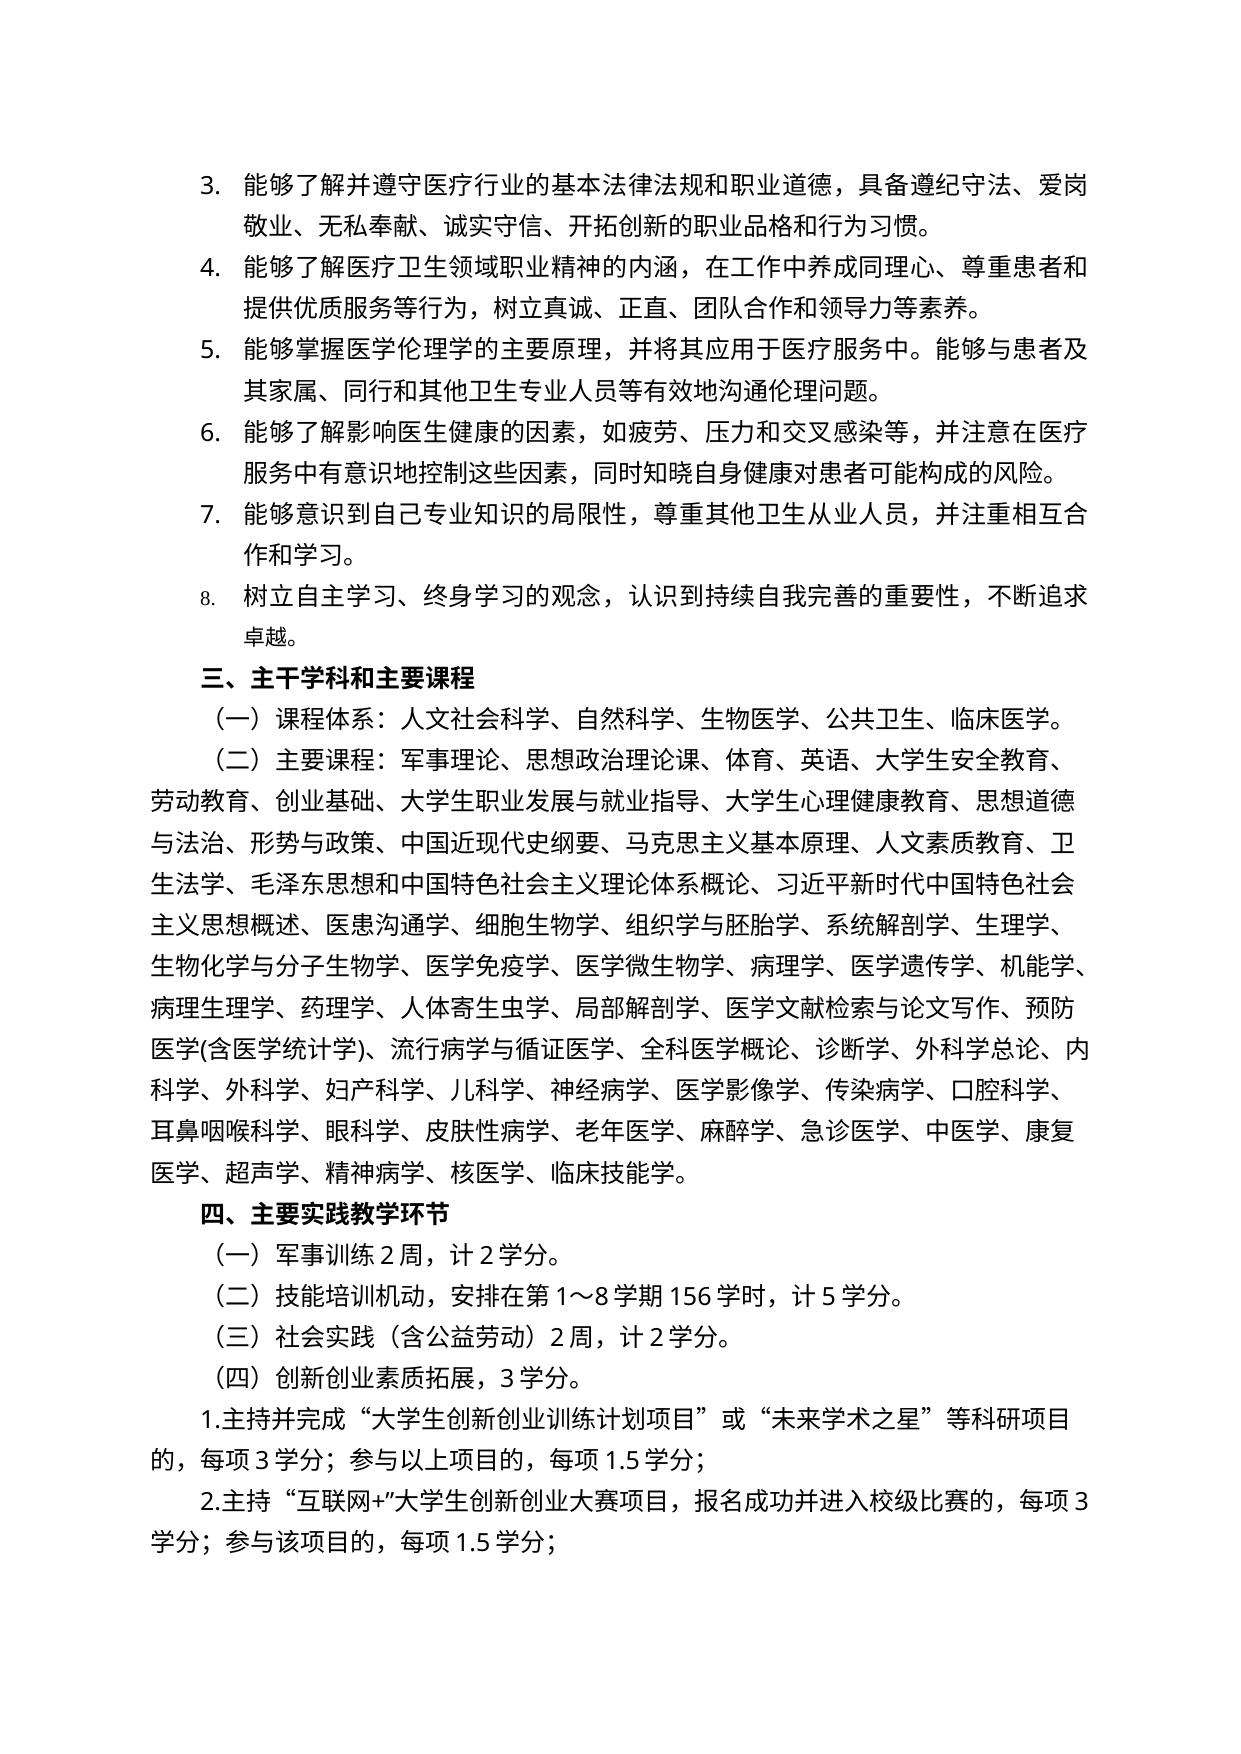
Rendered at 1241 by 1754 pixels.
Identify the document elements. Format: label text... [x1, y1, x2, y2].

text 2.主持“互联网+”大学生创新创业大赛项目，报名成功并进入校级比赛的，每项3学分；参与该项目的，每项1.5学分； [150, 1481, 1090, 1560]
list 能够了解并遵守医疗行业的基本法律法规和职业道德，具备遵纪守法、爱岗敬业、无私奉献、诚实守信、开拓创新的职业品格和行为习惯。 [200, 164, 1090, 243]
text 三、主干学科和主要课程 [150, 658, 1090, 695]
text （二）主要课程：军事理论、思想政治理论课、体育、英语、大学生安全教育、劳动教育、创业基础、大学生职业发展与就业指导、大学生心理健康教育、思想道德与法治、形势与政策、中国近现代史纲要、马克思主义基本原理、人文素质教育、卫生法学、毛泽东思想和中国特色社会主义理论体系概论、习近平新时代中国特色社会主义思想概述、医患沟通学、细胞生物学、组织学与胚胎学、系统解剖学、生理学、生物化学与分子生物学、医学免疫学、医学微生物学、病理学、医学遗传学、机能学、病理生理学、药理学、人体寄生虫学、局部解剖学、医学文献检索与论文写作、预防医学(含医学统计学)、流行病学与循证医学、全科医学概论、诊断学、外科学总论、内科学、外科学、妇产科学、儿科学、神经病学、医学影像学、传染病学、口腔科学、耳鼻咽喉科学、眼科学、皮肤性病学、老年医学、麻醉学、急诊医学、中医学、康复医学、超声学、精神病学、核医学、临床技能学。 [150, 740, 1090, 1190]
text 1.主持并完成“大学生创新创业训练计划项目”或“未来学术之星”等科研项目的，每项3学分；参与以上项目的，每项1.5学分； [150, 1399, 1090, 1477]
text 四、主要实践教学环节 [150, 1193, 1090, 1231]
text （三）社会实践（含公益劳动）2周，计2学分。 [150, 1317, 1090, 1354]
text （二）技能培训机动，安排在第1～8学期156学时，计5学分。 [150, 1276, 1090, 1313]
list 树立自主学习、终身学习的观念，认识到持续自我完善的重要性，不断追求卓越。 [200, 576, 1090, 655]
list 能够了解影响医生健康的因素，如疲劳、压力和交叉感染等，并注意在医疗服务中有意识地控制这些因素，同时知晓自身健康对患者可能构成的风险。 [200, 411, 1090, 490]
text （一）课程体系：人文社会科学、自然科学、生物医学、公共卫生、临床医学。 [150, 699, 1090, 736]
list 能够了解医疗卫生领域职业精神的内涵，在工作中养成同理心、尊重患者和提供优质服务等行为，树立真诚、正直、团队合作和领导力等素养。 [200, 247, 1090, 326]
list 能够掌握医学伦理学的主要原理，并将其应用于医疗服务中。能够与患者及其家属、同行和其他卫生专业人员等有效地沟通伦理问题。 [200, 329, 1090, 408]
text （四）创新创业素质拓展，3学分。 [150, 1358, 1090, 1395]
text （一）军事训练2周，计2学分。 [150, 1234, 1090, 1272]
list 能够意识到自己专业知识的局限性，尊重其他卫生从业人员，并注重相互合作和学习。 [200, 494, 1090, 572]
